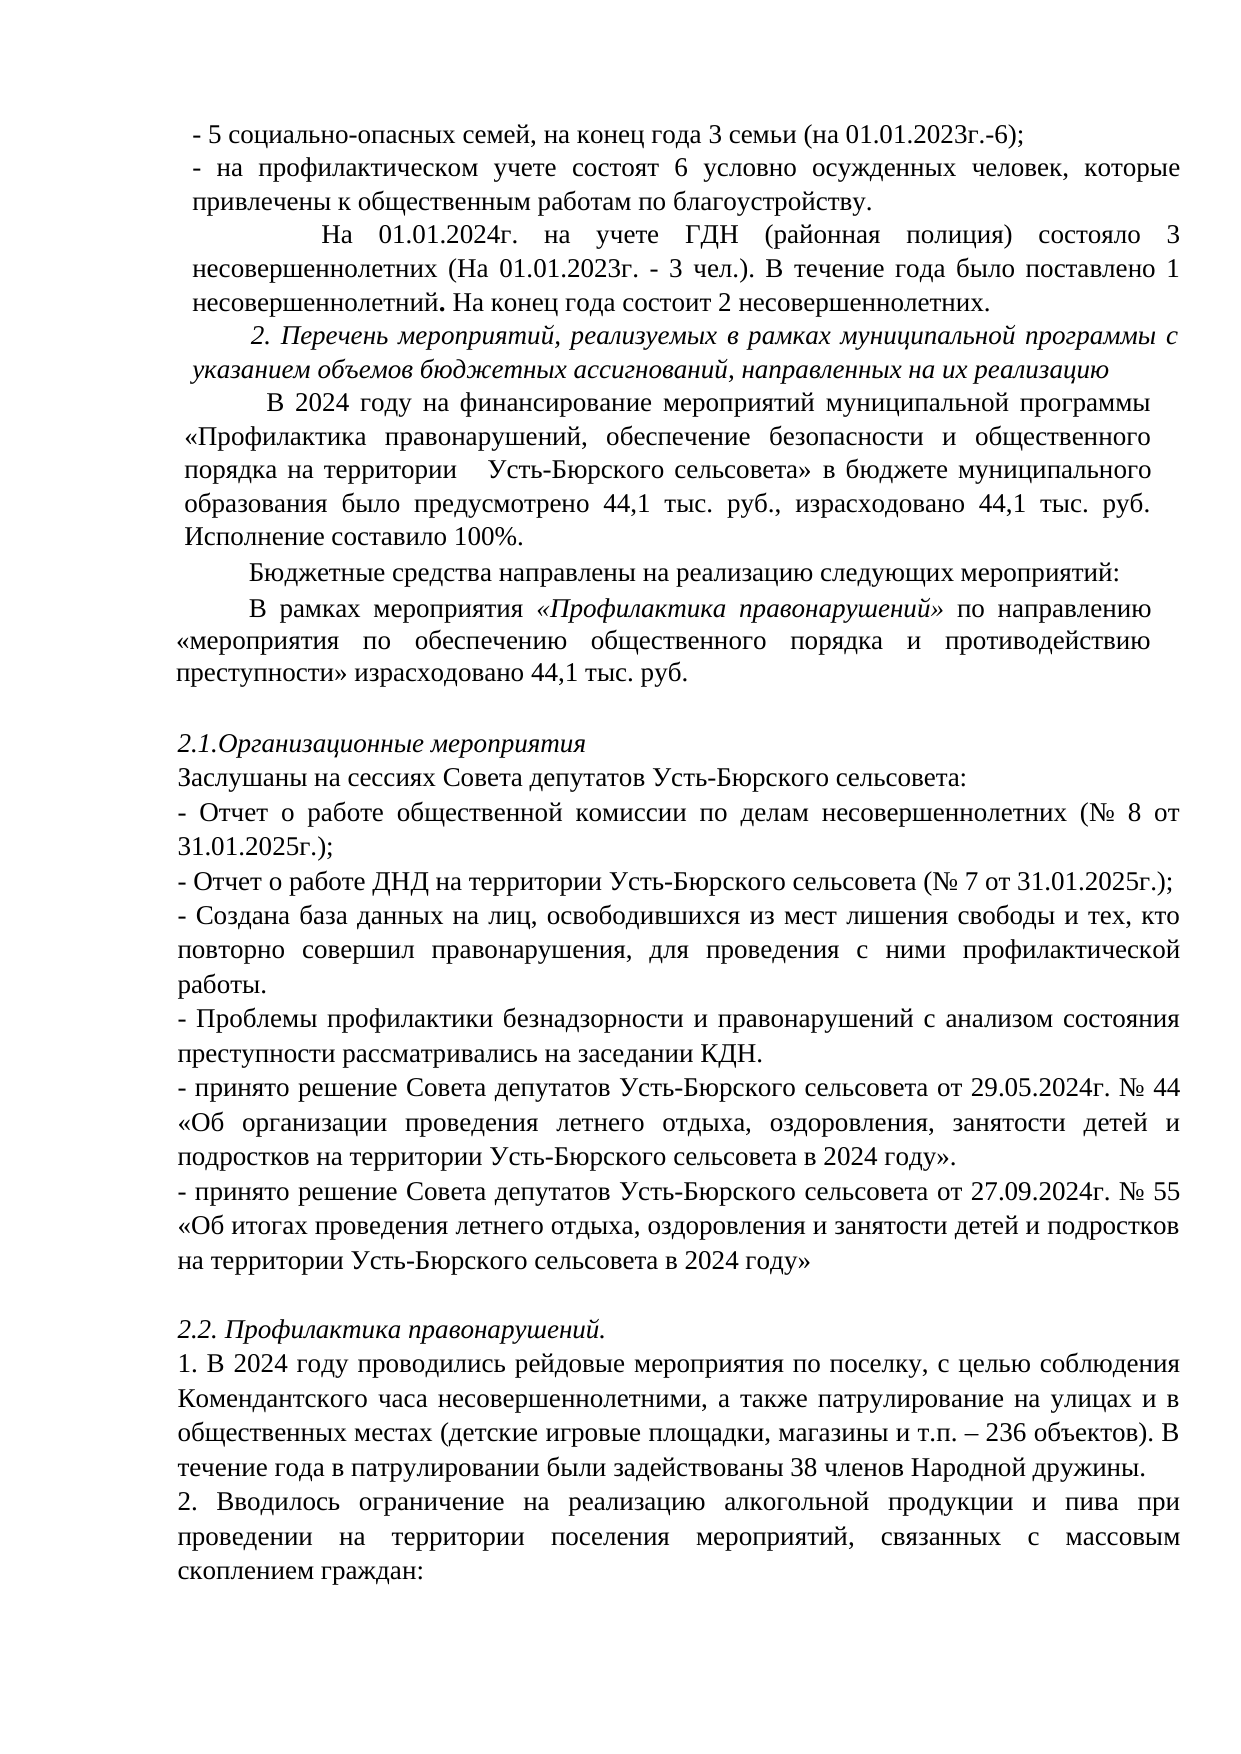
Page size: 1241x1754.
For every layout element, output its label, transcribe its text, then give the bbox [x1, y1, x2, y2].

text - 5 социально-опасных семей, на конец года 3 семьи (на 01.01.2023г.-6); [192, 118, 1181, 149]
text 2.2. Профилактика правонарушений. [177, 1313, 1181, 1344]
text В 2024 году на финансирование мероприятий муниципальной программы «Профилактика правонарушений, обеспечение безопасности и общественного порядка на территории Усть-Бюрского сельсовета» в бюджете муниципального образования было предусмотрено 44,1 тыс. руб., израсходовано 44,1 тыс. руб. Исполнение составило 100%. [184, 386, 1152, 552]
text 1. В 2024 году проводились рейдовые мероприятия по поселку, с целью соблюдения Комендантского часа несовершеннолетними, а также патрулирование на улицах и в общественных местах (детские игровые площадки, магазины и т.п. – 236 объектов). В течение года в патрулировании были задействованы 38 членов Народной дружины. [177, 1347, 1181, 1482]
text Заслушаны на сессиях Совета депутатов Усть-Бюрского сельсовета: [177, 761, 1181, 792]
text - Отчет о работе общественной комиссии по делам несовершеннолетних (№ 8 от 31.01.2025г.); [177, 796, 1181, 861]
text - Отчет о работе ДНД на территории Усть-Бюрского сельсовета (№ 7 от 31.01.2025г.); [177, 865, 1181, 896]
text Бюджетные средства направлены на реализацию следующих мероприятий: [176, 556, 1152, 587]
text 2.1.Организационные мероприятия [177, 727, 1181, 758]
text На 01.01.2024г. на учете ГДН (районная полиция) состояло 3 несовершеннолетних (На 01.01.2023г. - 3 чел.). В течение года было поставлено 1 несовершеннолетний. На конец года состоит 2 несовершеннолетних. [192, 219, 1181, 317]
text - Создана база данных на лиц, освободившихся из мест лишения свободы и тех, кто повторно совершил правонарушения, для проведения с ними профилактической работы. [177, 899, 1181, 999]
text - Проблемы профилактики безнадзорности и правонарушений с анализом состояния преступности рассматривались на заседании КДН. [177, 1003, 1181, 1068]
text 2. Вводилось ограничение на реализацию алкогольной продукции и пива при проведении на территории поселения мероприятий, связанных с массовым скоплением граждан: [177, 1485, 1181, 1585]
text В рамках мероприятия «Профилактика правонарушений» по направлению «мероприятия по обеспечению общественного порядка и противодействию преступности» израсходовано 44,1 тыс. руб. [176, 592, 1152, 687]
text - принято решение Совета депутатов Усть-Бюрского сельсовета от 27.09.2024г. № 55 «Об итогах проведения летнего отдыха, оздоровления и занятости детей и подростков на территории Усть-Бюрского сельсовета в 2024 году» [177, 1175, 1181, 1275]
text - принято решение Совета депутатов Усть-Бюрского сельсовета от 29.05.2024г. № 44 «Об организации проведения летнего отдыха, оздоровления, занятости детей и подростков на территории Усть-Бюрского сельсовета в 2024 году». [177, 1072, 1181, 1172]
text - на профилактическом учете состоят 6 условно осужденных человек, которые привлечены к общественным работам по благоустройству. [192, 152, 1181, 216]
text 2. Перечень мероприятий, реализуемых в рамках муниципальной программы с указанием объемов бюджетных ассигнований, направленных на их реализацию [192, 319, 1181, 384]
